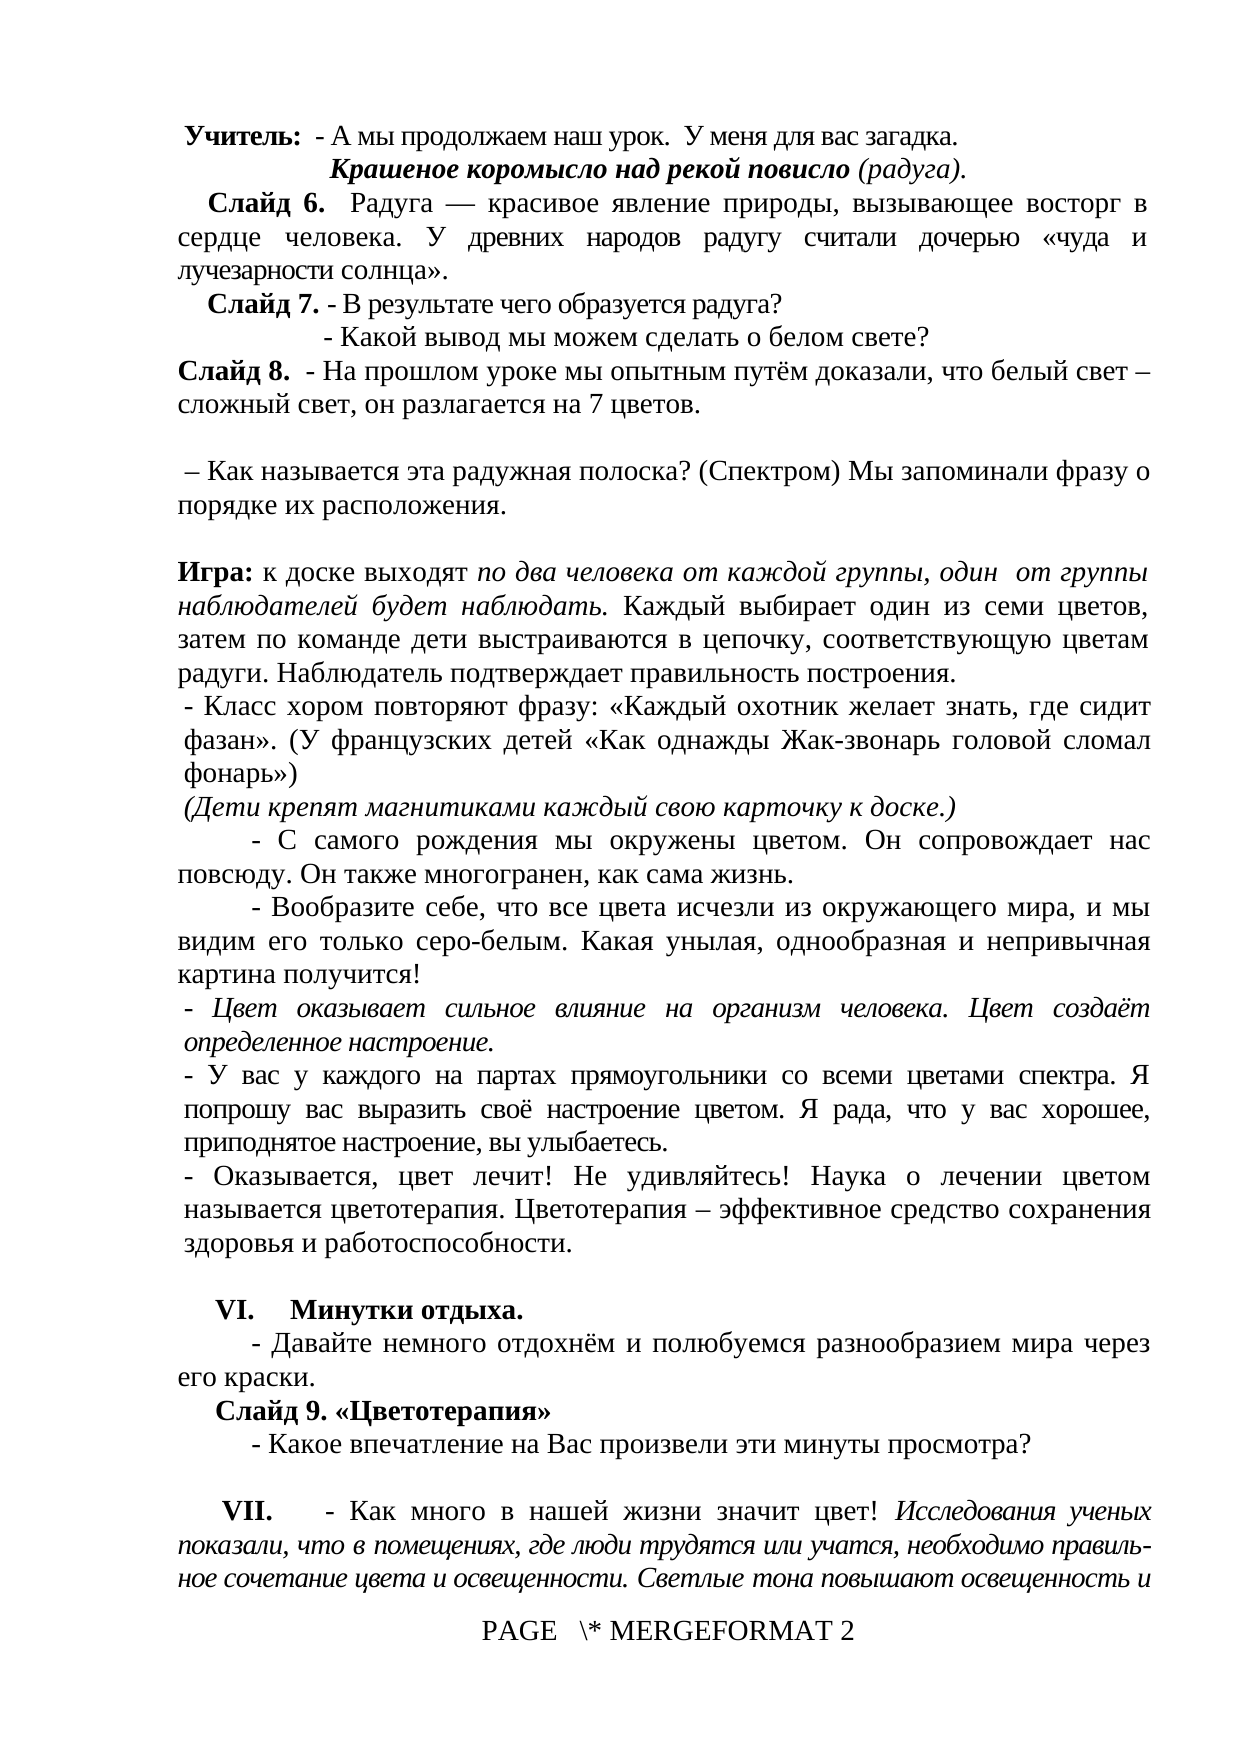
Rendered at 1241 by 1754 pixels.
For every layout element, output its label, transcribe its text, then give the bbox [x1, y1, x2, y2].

text - Класс хором повторяют фразу: «Каждый охотник желает знать, где сидит фазан». (У французских детей «Как однажды Жак-звонарь головой сломал фонарь») [183, 688, 1152, 789]
text Слайд 9. «Цветотерапия» [215, 1393, 1152, 1426]
text – Как называется эта радужная полоска? (Спектром) Мы запоминали фразу о порядке их расположения. [177, 453, 1152, 521]
text Крашеное коромысло над рекой повисло (радуга). [183, 152, 1152, 185]
text - Какой вывод мы можем сделать о белом свете? [177, 319, 1152, 353]
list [177, 1493, 1152, 1594]
text Учитель: - А мы продолжаем наш урок. У меня для вас загадка. [183, 118, 1152, 152]
list - Какое впечатление на Вас произвели эти минуты просмотра? [177, 1426, 1152, 1460]
list Минутки отдыха. [215, 1292, 1152, 1326]
text - Цвет оказывает сильное влияние на организм человека. Цвет создаёт определенное настроение. [183, 990, 1152, 1057]
list - С самого рождения мы окружены цветом. Он сопровождает нас повсюду. Он также многогранен, как сама жизнь. [177, 822, 1152, 889]
text - Давайте немного отдохнём и полюбуемся разнообразием мира через его краски. [177, 1326, 1152, 1393]
text Слайд 6. Радуга — красивое явление природы, вызывающее восторг в сердце человека. У древних народов радугу считали дочерью «чуда и лучезарности солнца». [177, 185, 1148, 286]
text Игра: к доске выходят по два человека от каждой группы, один от группы наблюдателей будет наблюдать. Каждый выбирает один из семи цветов, затем по команде дети выстраиваются в цепочку, соответствующую цветам радуги. Наблюдатель подтверждает правильность построения. [177, 554, 1149, 688]
text - Оказывается, цвет лечит! Не удивляйтесь! Наука о лечении цветом называется цветотерапия. Цветотерапия – эффективное средство сохранения здоровья и работоспособности. [183, 1158, 1152, 1258]
text Слайд 8. - На прошлом уроке мы опытным путём доказали, что белый свет – сложный свет, он разлагается на 7 цветов. [177, 353, 1152, 420]
text - Вообразите себе, что все цвета исчезли из окружающего мира, и мы видим его только серо-белым. Какая унылая, однообразная и непривычная картина получится! [177, 889, 1152, 990]
text (Дети крепят магнитиками каждый свою карточку к доске.) [183, 789, 1152, 822]
text - У вас у каждого на партах прямоугольники со всеми цветами спектра. Я попрошу вас выразить своё настроение цветом. Я рада, что у вас хорошее, приподнятое настроение, вы улыбаетесь. [183, 1057, 1152, 1158]
text Слайд 7. - В результате чего образуется радуга? [183, 286, 1152, 319]
